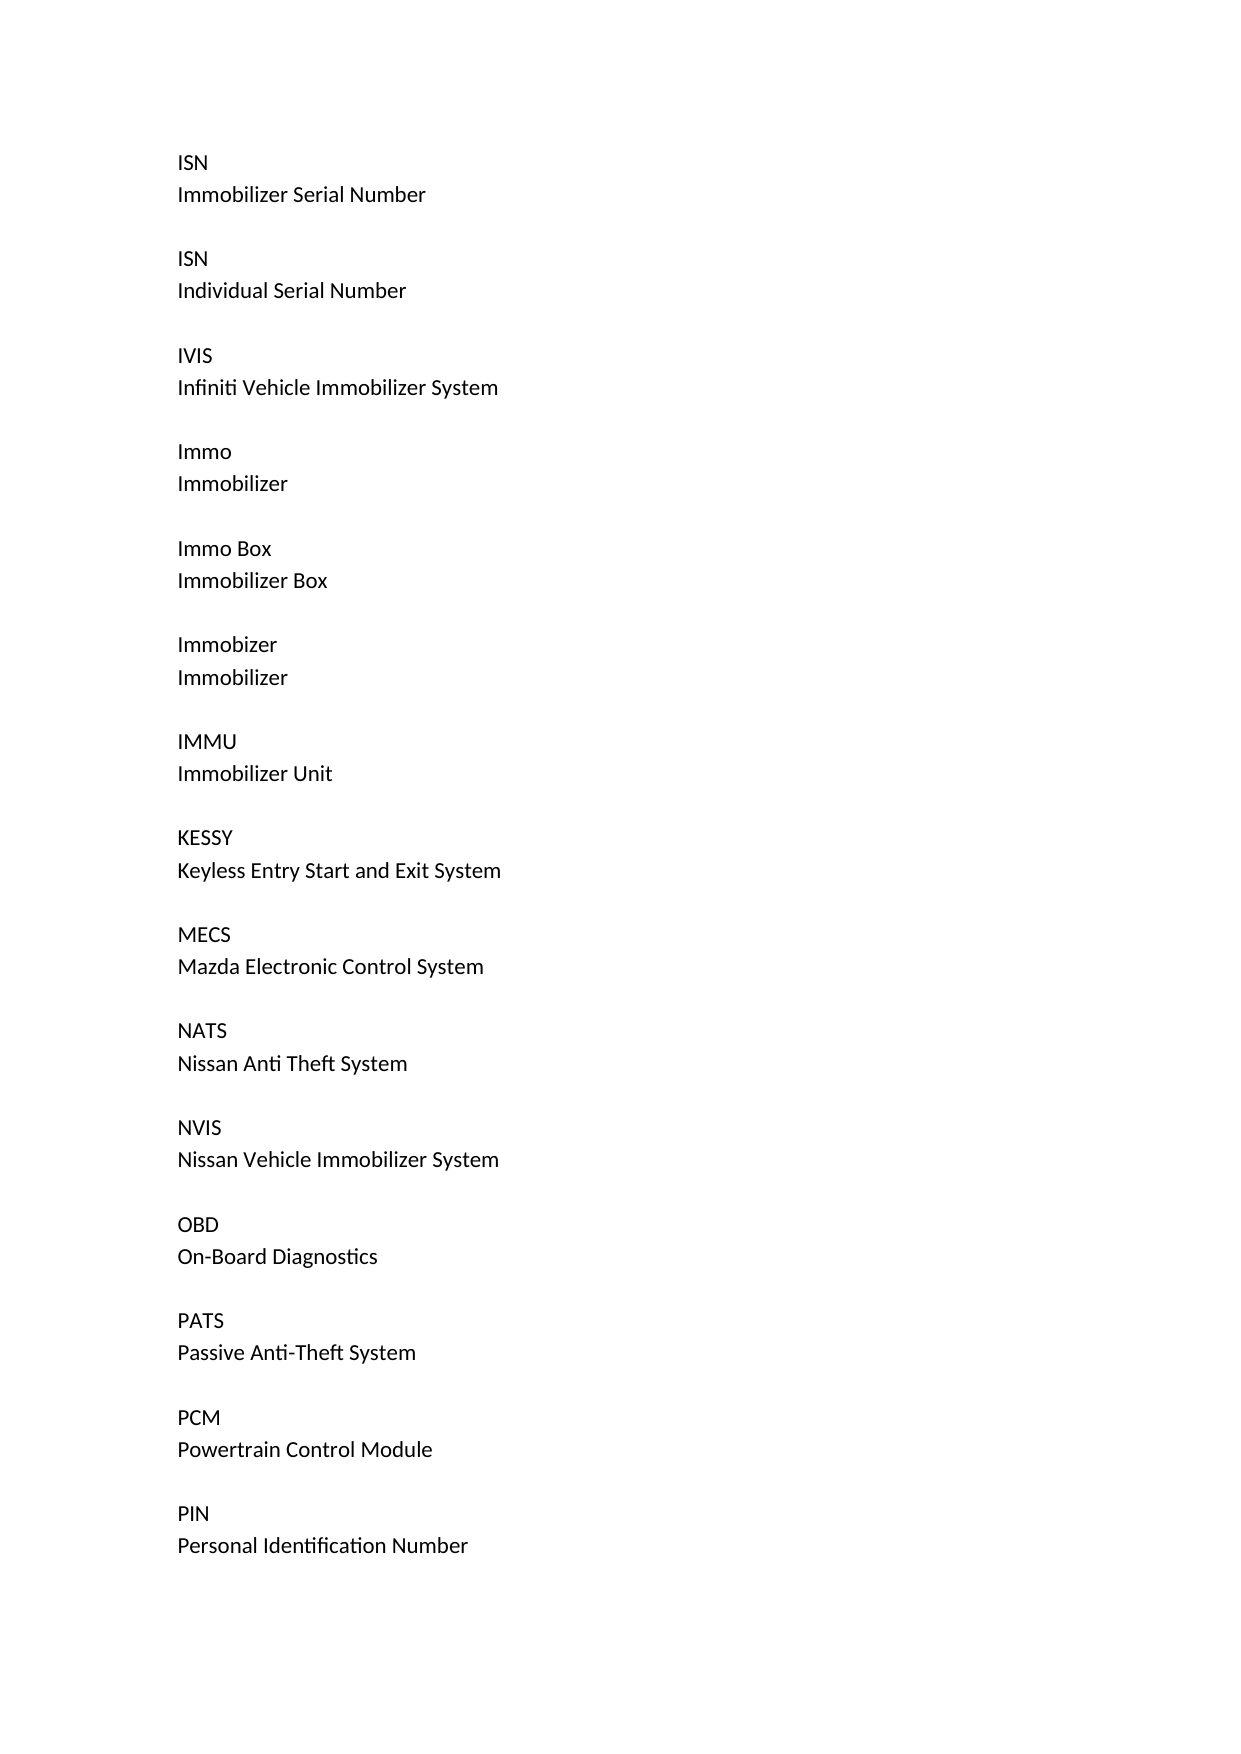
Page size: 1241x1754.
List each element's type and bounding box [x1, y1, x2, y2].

text [177, 148, 1063, 1592]
